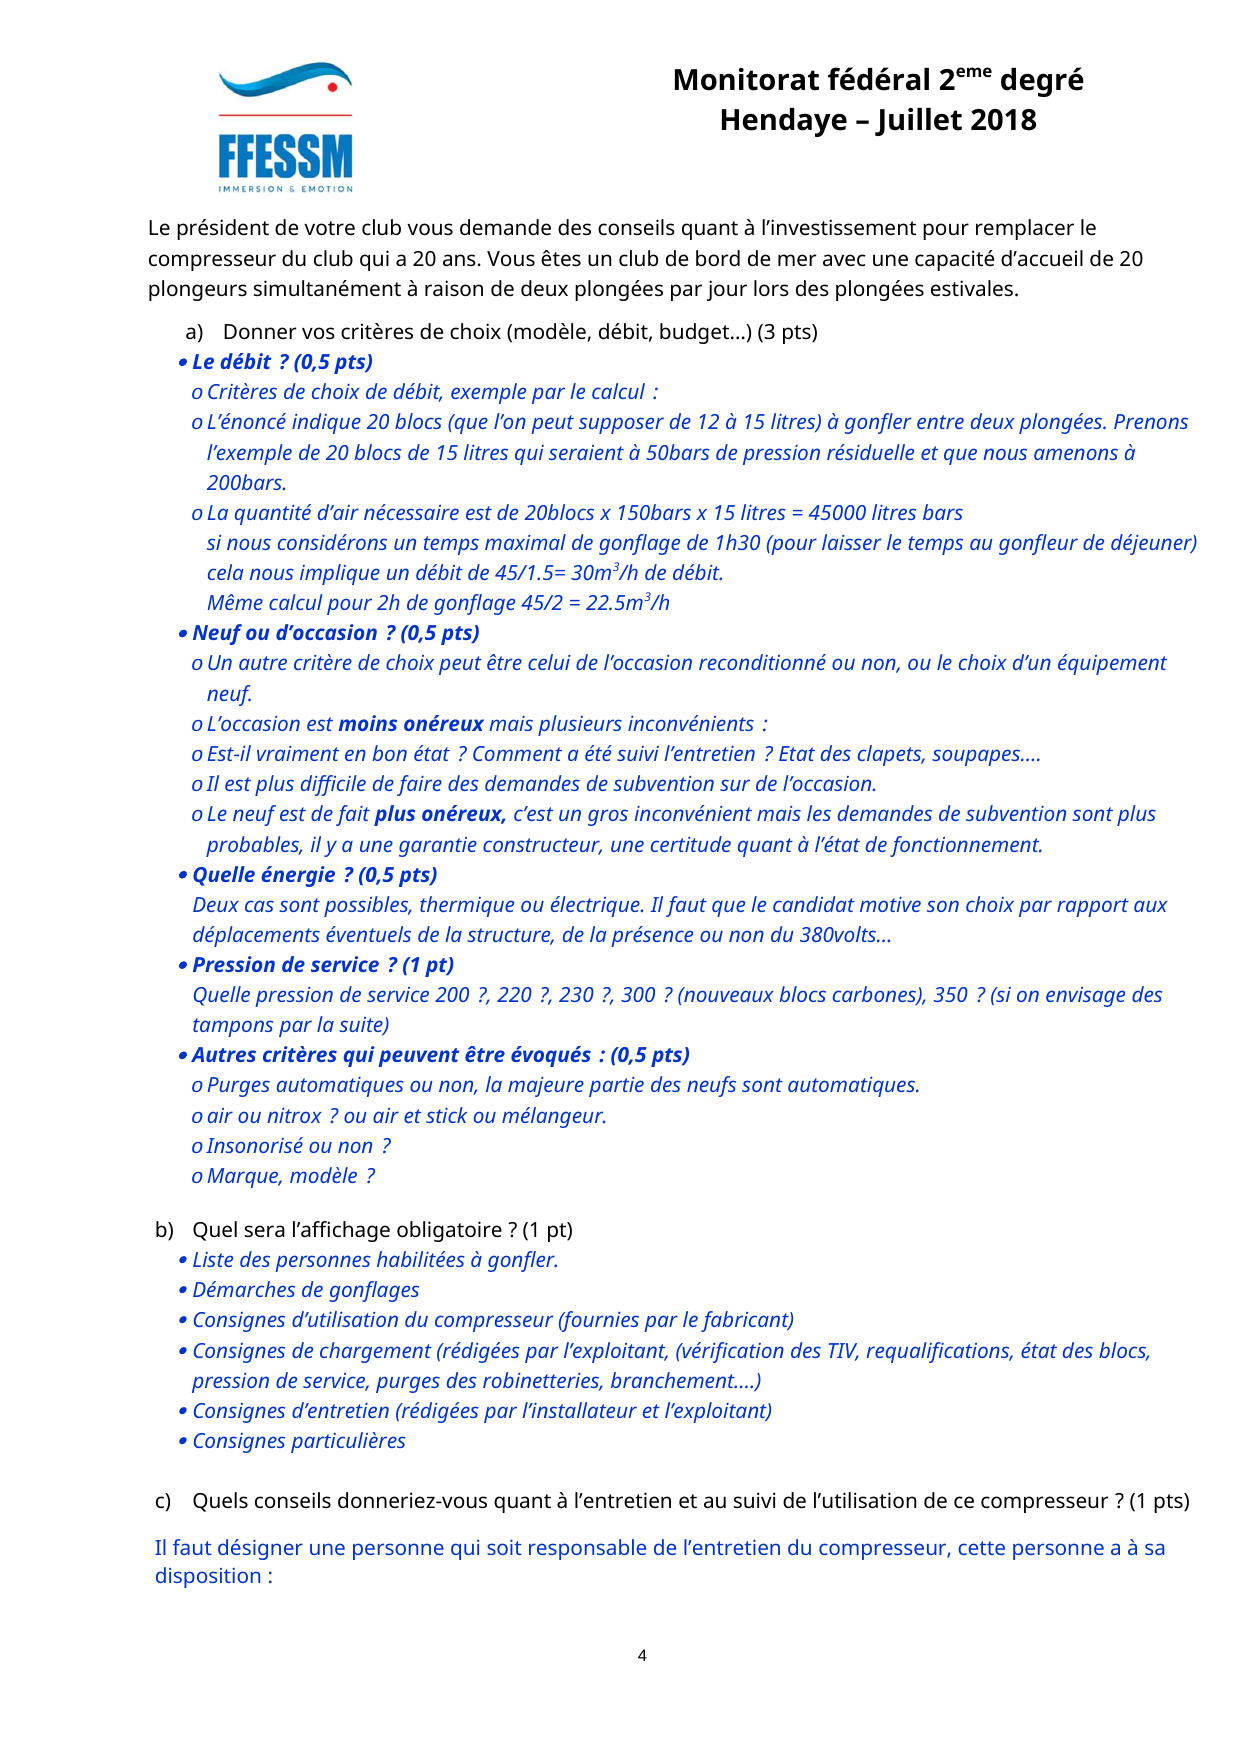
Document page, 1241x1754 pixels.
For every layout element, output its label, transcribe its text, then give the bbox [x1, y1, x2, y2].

list L’énoncé indique 20 blocs (que l’on peut supposer de 12 à 15 litres) à gonfler entre deux plongées. Prenons l’exemple de 20 blocs de 15 litres qui seraient à 50bars de pression résiduelle et que nous amenons à 200bars. [191, 407, 1211, 496]
list Neuf ou d’occasion ? (0,5 pts) [177, 618, 1211, 647]
list Marque, modèle ? [191, 1161, 1211, 1190]
list Un autre critère de choix peut être celui de l’occasion reconditionné ou non, ou le choix d’un équipement neuf. [191, 648, 1211, 707]
text Il faut désigner une personne qui soit responsable de l’entretien du compresseur, cette personne a à sa disposition : [154, 1533, 1211, 1590]
list Consignes d’entretien (rédigées par l’installateur et l’exploitant) [177, 1396, 1211, 1424]
list Consignes de chargement (rédigées par l’exploitant, (vérification des TIV, requalifications, état des blocs, pression de service, purges des robinetteries, branchement….) [177, 1336, 1211, 1394]
list Quelle énergie ? (0,5 pts) [177, 860, 1211, 888]
list Liste des personnes habilitées à gonfler. [177, 1245, 1211, 1274]
list Critères de choix de débit, exemple par le calcul : [191, 377, 1211, 406]
picture [217, 59, 354, 195]
list Le président de votre club vous demande des conseils quant à l’investissement pour remplacer le compresseur du club qui a 20 ans. Vous êtes un club de bord de mer avec une capacité d’accueil de 20 plongeurs simultanément à raison de deux plongées par jour lors des plongées estivales. [148, 213, 1211, 303]
list Consignes particulières [177, 1426, 1211, 1454]
list Quelle pression de service 200 ?, 220 ?, 230 ?, 300 ? (nouveaux blocs carbones), 350 ? (si on envisage des tampons par la suite) [192, 980, 1211, 1039]
list La quantité d’air nécessaire est de 20blocs x 150bars x 15 litres = 45000 litres bars si nous considérons un temps maximal de gonflage de 1h30 (pour laisser le temps au gonfleur de déjeuner) cela nous implique un débit de 45/1.5= 30m3/h de débit. Même calcul pour 2h de gonflage 45/2 = 22.5m3/h [191, 498, 1211, 617]
list Pression de service ? (1 pt) [177, 950, 1211, 978]
list Est-il vraiment en bon état ? Comment a été suivi l’entretien ? Etat des clapets, soupapes…. [191, 739, 1211, 768]
list L’occasion est moins onéreux mais plusieurs inconvénients : [191, 709, 1211, 737]
list air ou nitrox ? ou air et stick ou mélangeur. [191, 1101, 1211, 1129]
list Le débit ? (0,5 pts) [177, 347, 1211, 376]
list Démarches de gonflages [177, 1276, 1211, 1304]
list Insonorisé ou non ? [191, 1131, 1211, 1159]
list Purges automatiques ou non, la majeure partie des neufs sont automatiques. [191, 1071, 1211, 1099]
list Deux cas sont possibles, thermique ou électrique. Il faut que le candidat motive son choix par rapport aux déplacements éventuels de la structure, de la présence ou non du 380volts… [192, 890, 1211, 948]
list Le neuf est de fait plus onéreux, c’est un gros inconvénient mais les demandes de subvention sont plus probables, il y a une garantie constructeur, une certitude quant à l’état de fonctionnement. [191, 799, 1211, 858]
list Autres critères qui peuvent être évoqués : (0,5 pts) [177, 1040, 1211, 1069]
list Donner vos critères de choix (modèle, débit, budget…) (3 pts) [185, 317, 1211, 345]
list Quel sera l’affichage obligatoire ? (1 pt) [154, 1215, 1211, 1244]
list Il est plus difficile de faire des demandes de subvention sur de l’occasion. [191, 769, 1211, 798]
list Consignes d’utilisation du compresseur (fournies par le fabricant) [177, 1306, 1211, 1334]
list Quels conseils donneriez-vous quant à l’entretien et au suivi de l’utilisation de ce compresseur ? (1 pts) [154, 1486, 1211, 1515]
